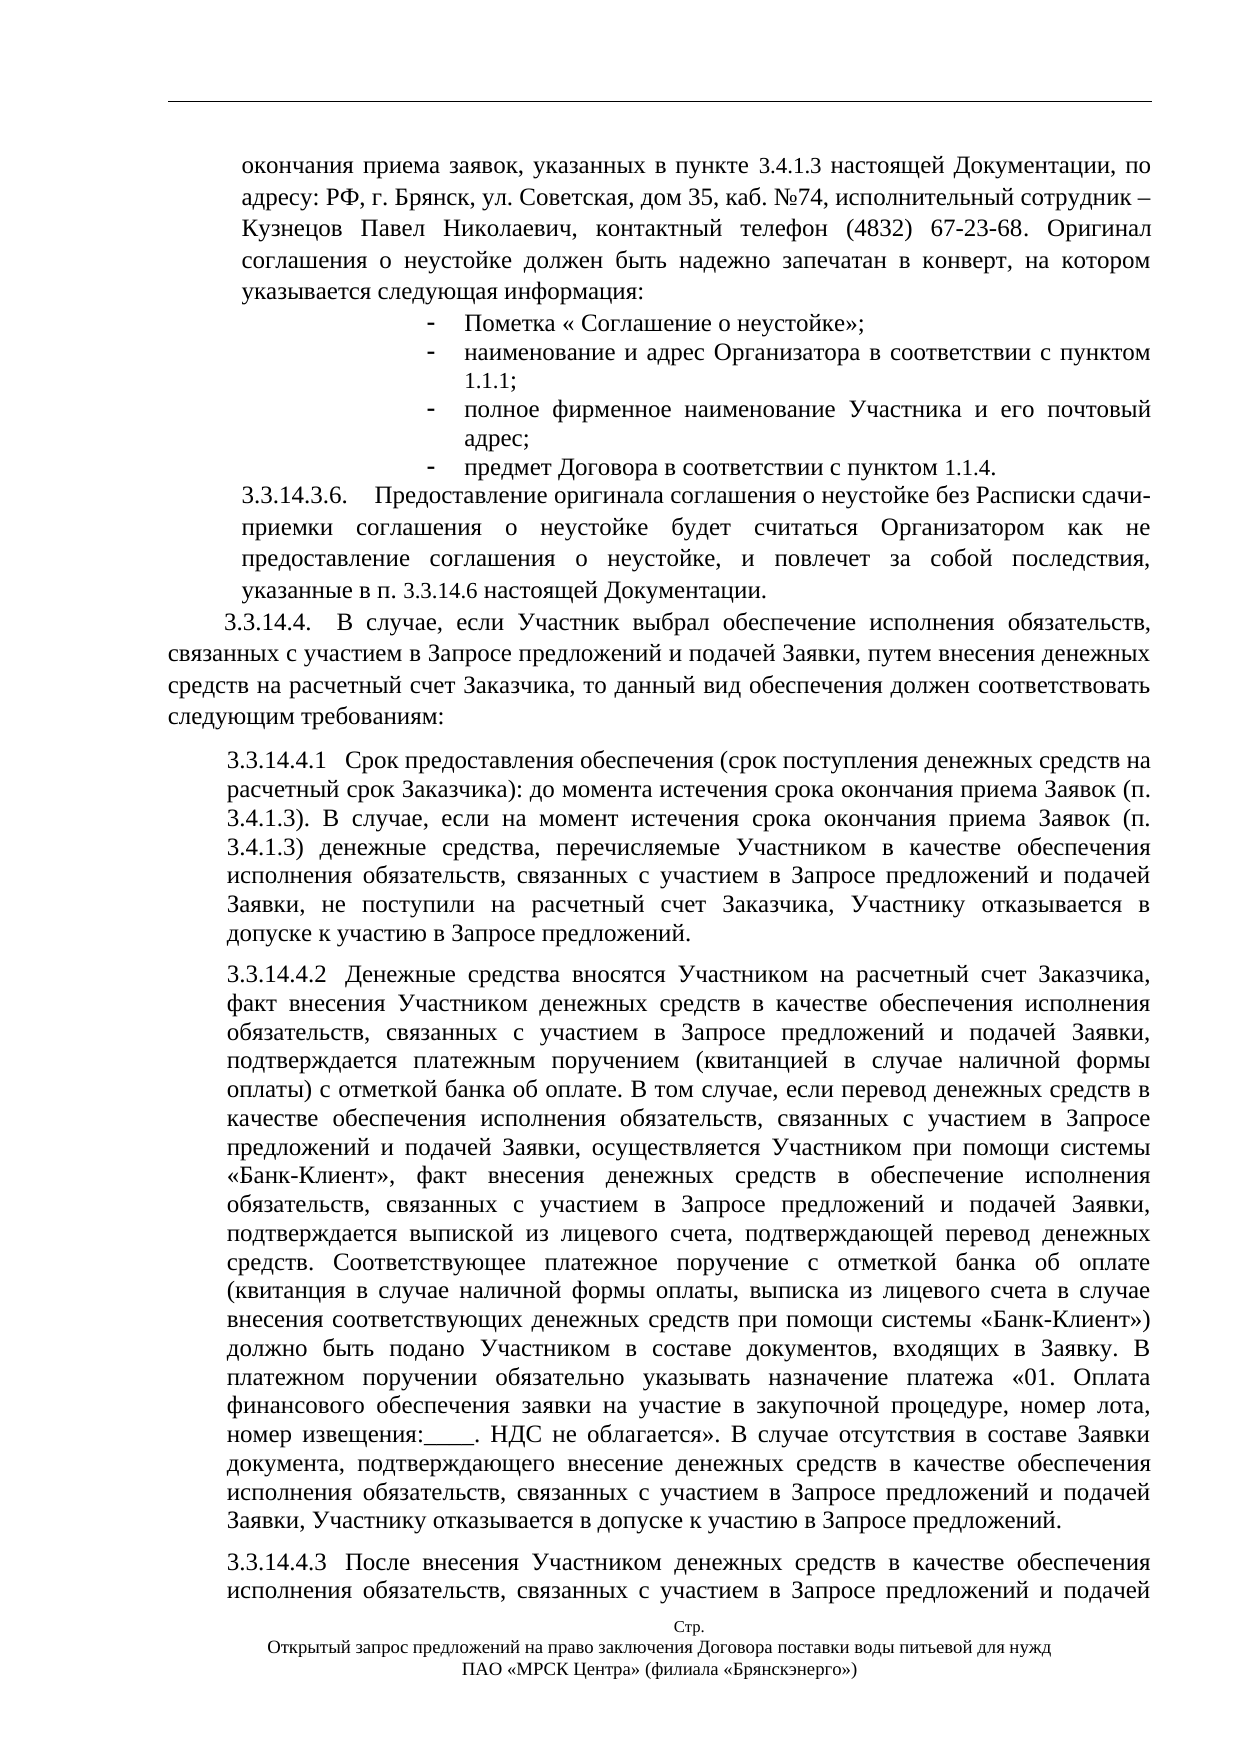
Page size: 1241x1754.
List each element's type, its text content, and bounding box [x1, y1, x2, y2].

list Предоставление оригинала соглашения о неустойке без Расписки сдачи-приемки соглашения о неустойке будет считаться Организатором как не предоставление соглашения о неустойке, и повлечет за собой последствия, указанные в п. 3.3.14.6 настоящей Документации. [241, 480, 1152, 604]
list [241, 150, 1152, 305]
list Денежные средства вносятся Участником на расчетный счет Заказчика, факт внесения Участником денежных средств в качестве обеспечения исполнения обязательств, связанных с участием в Запросе предложений и подачей Заявки, подтверждается платежным поручением (квитанцией в случае наличной формы оплаты) с отметкой банка об оплате. В том случае, если перевод денежных средств в качестве обеспечения исполнения обязательств, связанных с участием в Запросе предложений и подачей Заявки, осуществляется Участником при помощи системы «Банк-Клиент», факт внесения денежных средств в обеспечение исполнения обязательств, связанных с участием в Запросе предложений и подачей Заявки, подтверждается выпиской из лицевого счета, подтверждающей перевод денежных средств. Соответствующее платежное поручение с отметкой банка об оплате (квитанция в случае наличной формы оплаты, выписка из лицевого счета в случае внесения соответствующих денежных средств при помощи системы «Банк-Клиент») должно быть подано Участником в составе документов, входящих в Заявку. В платежном поручении обязательно указывать назначение платежа «01. Оплата финансового обеспечения заявки на участие в закупочной процедуре, номер лота, номер извещения:____. НДС не облагается». В случае отсутствия в составе Заявки документа, подтверждающего внесение денежных средств в качестве обеспечения исполнения обязательств, связанных с участием в Запросе предложений и подачей Заявки, Участнику отказывается в допуске к участию в Запросе предложений. [227, 959, 1152, 1534]
list предмет Договора в соответствии с пунктом 1.1.4. [427, 452, 1152, 480]
list Срок предоставления обеспечения (срок поступления денежных средств на расчетный срок Заказчика): до момента истечения срока окончания приема Заявок (п. 3.4.1.3). В случае, если на момент истечения срока окончания приема Заявок (п. 3.4.1.3) денежные средства, перечисляемые Участником в качестве обеспечения исполнения обязательств, связанных с участием в Запросе предложений и подачей Заявки, не поступили на расчетный счет Заказчика, Участнику отказывается в допуске к участию в Запросе предложений. [227, 745, 1152, 947]
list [227, 1547, 1152, 1604]
list В случае, если Участник выбрал обеспечение исполнения обязательств, связанных с участием в Запросе предложений и подачей Заявки, путем внесения денежных средств на расчетный счет Заказчика, то данный вид обеспечения должен соответствовать следующим требованиям: [168, 607, 1152, 730]
list Пометка « Соглашение о неустойке»; [427, 308, 1152, 337]
list полное фирменное наименование Участника и его почтовый адрес; [427, 394, 1152, 452]
list наименование и адрес Организатора в соответствии с пунктом 1.1.1; [427, 337, 1152, 394]
